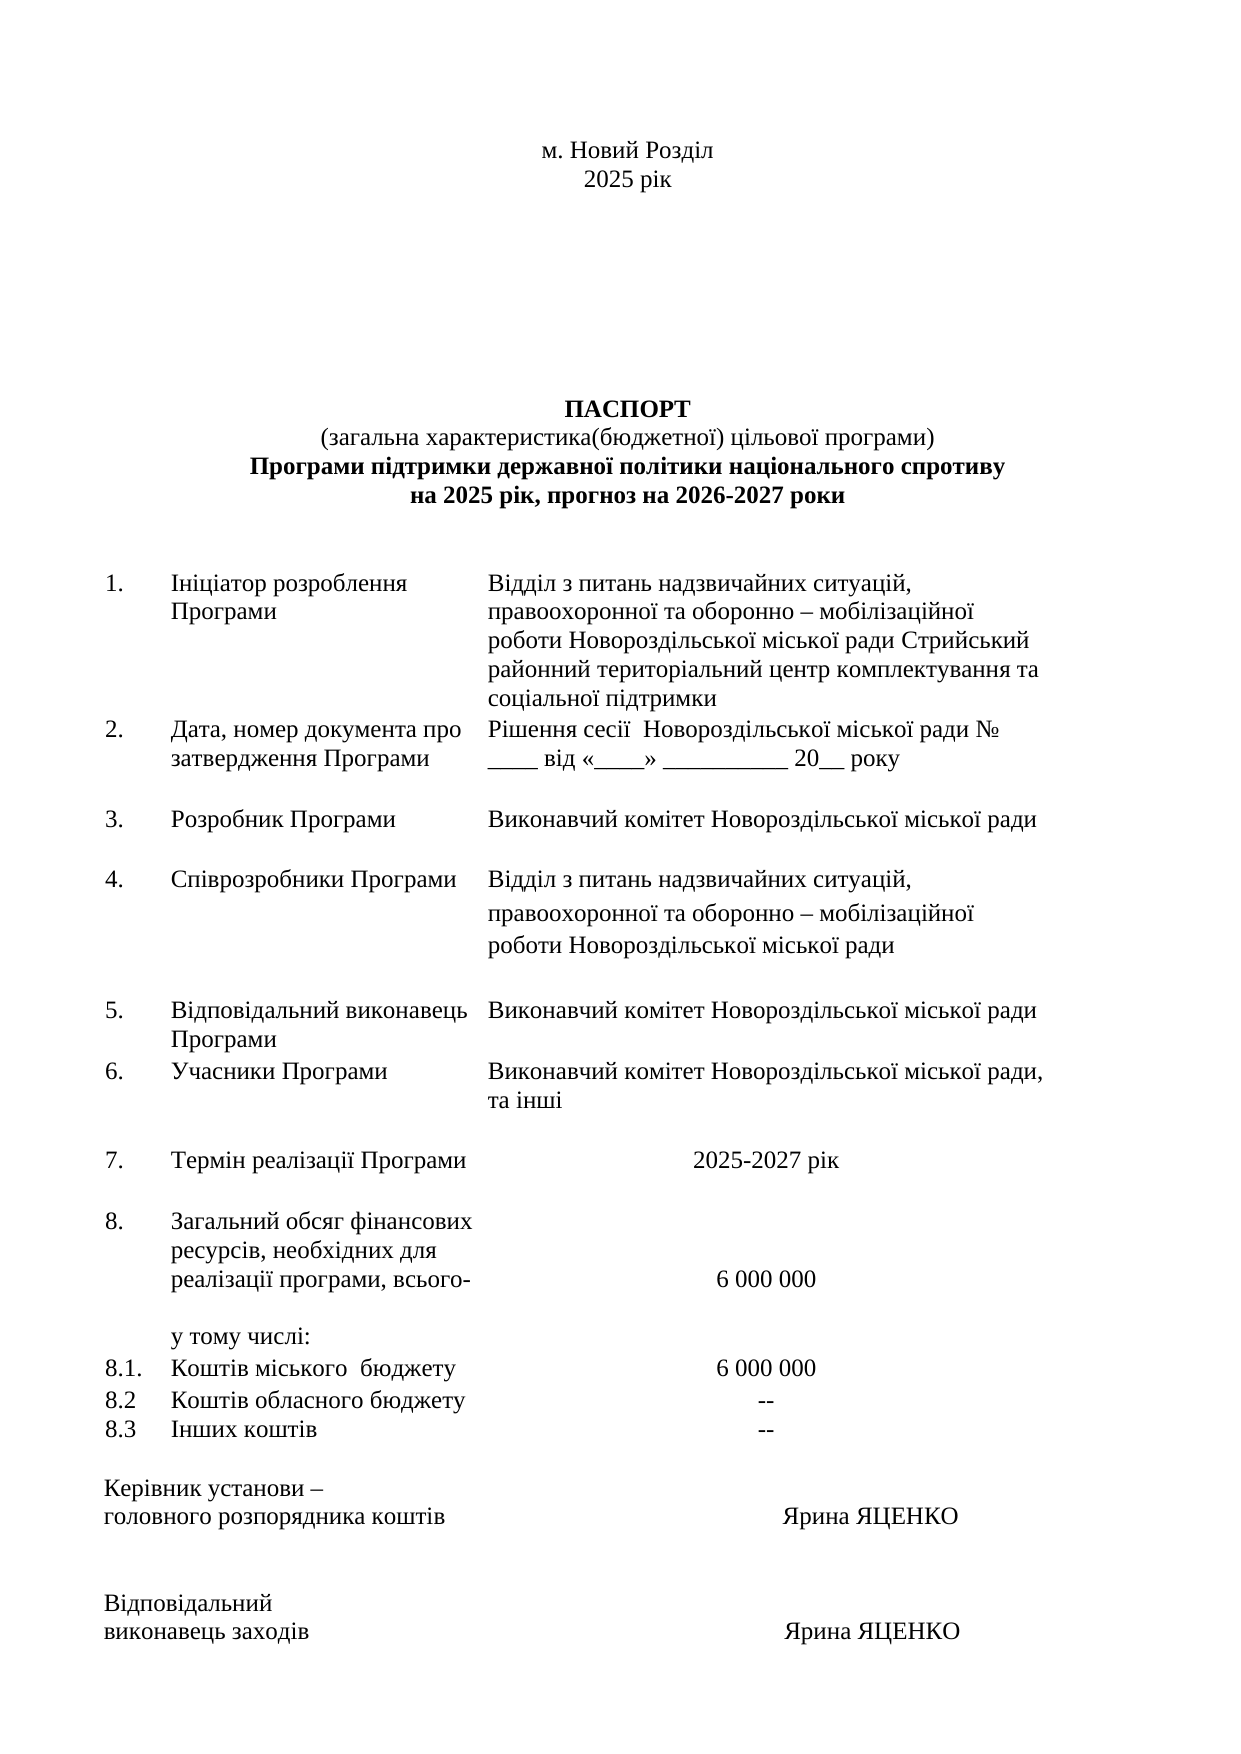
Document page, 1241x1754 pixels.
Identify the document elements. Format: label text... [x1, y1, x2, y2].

text ПАСПОРТ [103, 365, 1152, 422]
text головного розпорядника коштів Ярина ЯЦЕНКО Відповідальний [103, 1501, 1152, 1616]
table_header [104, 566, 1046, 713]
text виконавець заходів Ярина ЯЦЕНКО [103, 1616, 1152, 1645]
text Керівник установи – [103, 1444, 1152, 1501]
text м. Новий Розділ [103, 135, 1152, 164]
text Програми підтримки державної політики національного спротиву [103, 451, 1152, 480]
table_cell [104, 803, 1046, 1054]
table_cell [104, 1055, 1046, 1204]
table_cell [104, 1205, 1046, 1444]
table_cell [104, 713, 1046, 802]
text на 2025 рік, прогноз на 2026-2027 роки [103, 480, 1152, 509]
text 2025 рік [103, 164, 1152, 192]
text (загальна характеристика(бюджетної) цільової програми) [103, 422, 1152, 451]
